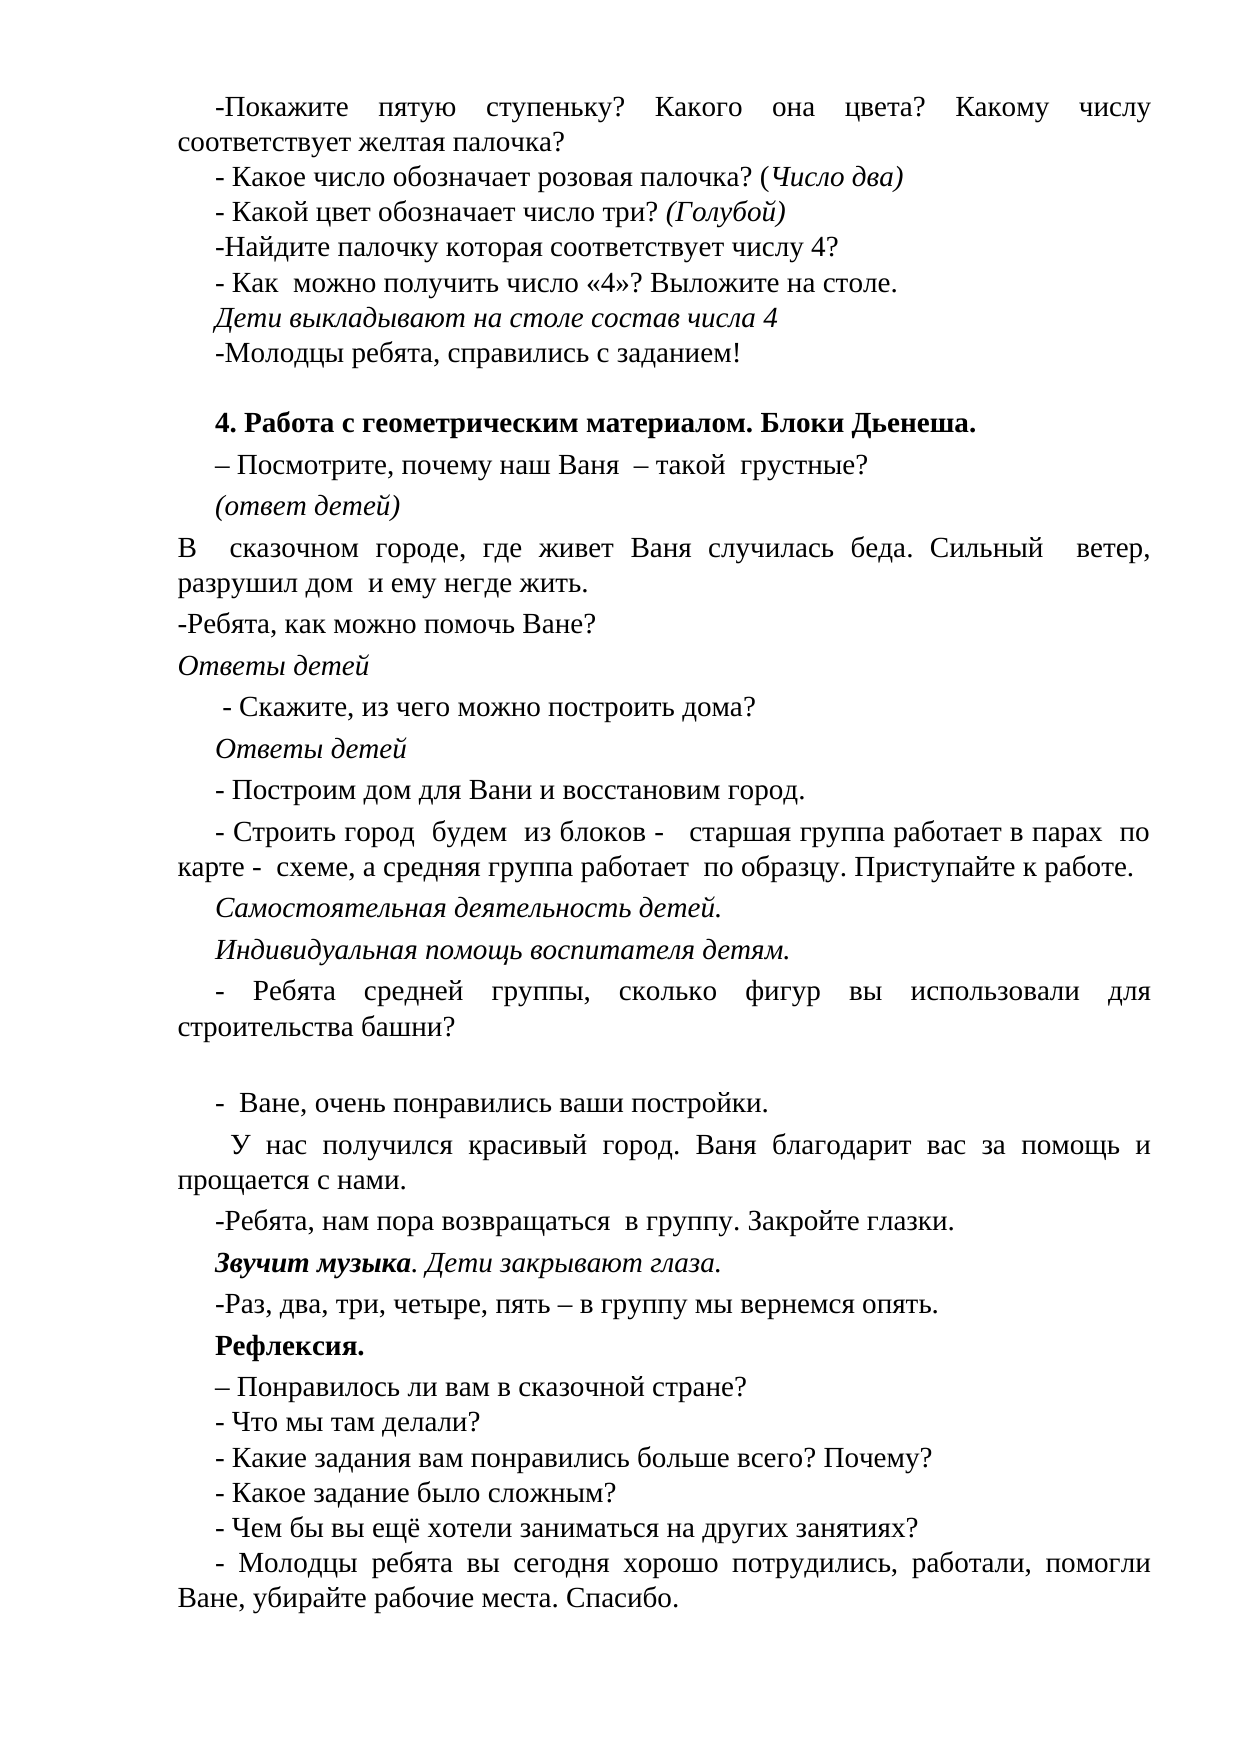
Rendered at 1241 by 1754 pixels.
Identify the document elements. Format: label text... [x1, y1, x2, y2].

text – Посмотрите, почему наш Ваня – такой грустные? [177, 447, 1152, 481]
text -Молодцы ребята, справились с заданием! [177, 335, 1152, 369]
text -Найдите палочку которая соответствует числу 4? [177, 229, 1152, 263]
text -Покажите пятую ступеньку? Какого она цвета? Какому числу соответствует желтая палочка? [177, 89, 1152, 157]
text - Как можно получить число «4»? Выложите на столе. [177, 265, 1152, 298]
text - Какое число обозначает розовая палочка? (Число два) [177, 159, 1152, 193]
text (ответ детей) [177, 488, 1152, 522]
text Индивидуальная помощь воспитателя детям. [177, 932, 1152, 966]
text - Ване, очень понравились ваши постройки. [177, 1085, 1152, 1119]
text - Какое задание было сложным? [177, 1475, 1152, 1508]
text У нас получился красивый город. Ваня благодарит вас за помощь и прощается с нами. [177, 1127, 1152, 1196]
text Рефлексия. [177, 1328, 1152, 1361]
text - Скажите, из чего можно построить дома? [177, 689, 1152, 723]
text Ответы детей [177, 648, 1152, 682]
text – Понравилось ли вам в сказочной стране? [177, 1369, 1152, 1403]
text Ответы детей [177, 731, 1152, 764]
text - Чем бы вы ещё хотели заниматься на других занятиях? [177, 1510, 1152, 1544]
text -Раз, два, три, четыре, пять – в группу мы вернемся опять. [177, 1286, 1152, 1320]
text -Ребята, нам пора возвращаться в группу. Закройте глазки. [177, 1203, 1152, 1237]
text - Построим дом для Вани и восстановим город. [177, 772, 1152, 806]
text 4. Работа с геометрическим материалом. Блоки Дьенеша. [177, 406, 1152, 439]
text - Какой цвет обозначает число три? (Голубой) [177, 194, 1152, 228]
text - Что мы там делали? [177, 1404, 1152, 1438]
text Дети выкладывают на столе состав числа 4 [177, 300, 1152, 333]
text В сказочном городе, где живет Ваня случилась беда. Сильный ветер, разрушил дом и ему негде жить. [177, 530, 1152, 599]
text - Ребята средней группы, сколько фигур вы использовали для строительства башни? [177, 973, 1152, 1042]
text - Какие задания вам понравились больше всего? Почему? [177, 1440, 1152, 1473]
text Самостоятельная деятельность детей. [177, 891, 1152, 924]
text - Молодцы ребята вы сегодня хорошо потрудились, работали, помогли Ване, убирайте рабочие места. Спасибо. [177, 1545, 1152, 1614]
text Звучит музыка. Дети закрывают глаза. [177, 1245, 1152, 1278]
text - Строить город будем из блоков - старшая группа работает в парах по карте - схеме, а средняя группа работает по образцу. Приступайте к работе. [177, 814, 1152, 883]
text -Ребята, как можно помочь Ване? [177, 607, 1152, 640]
